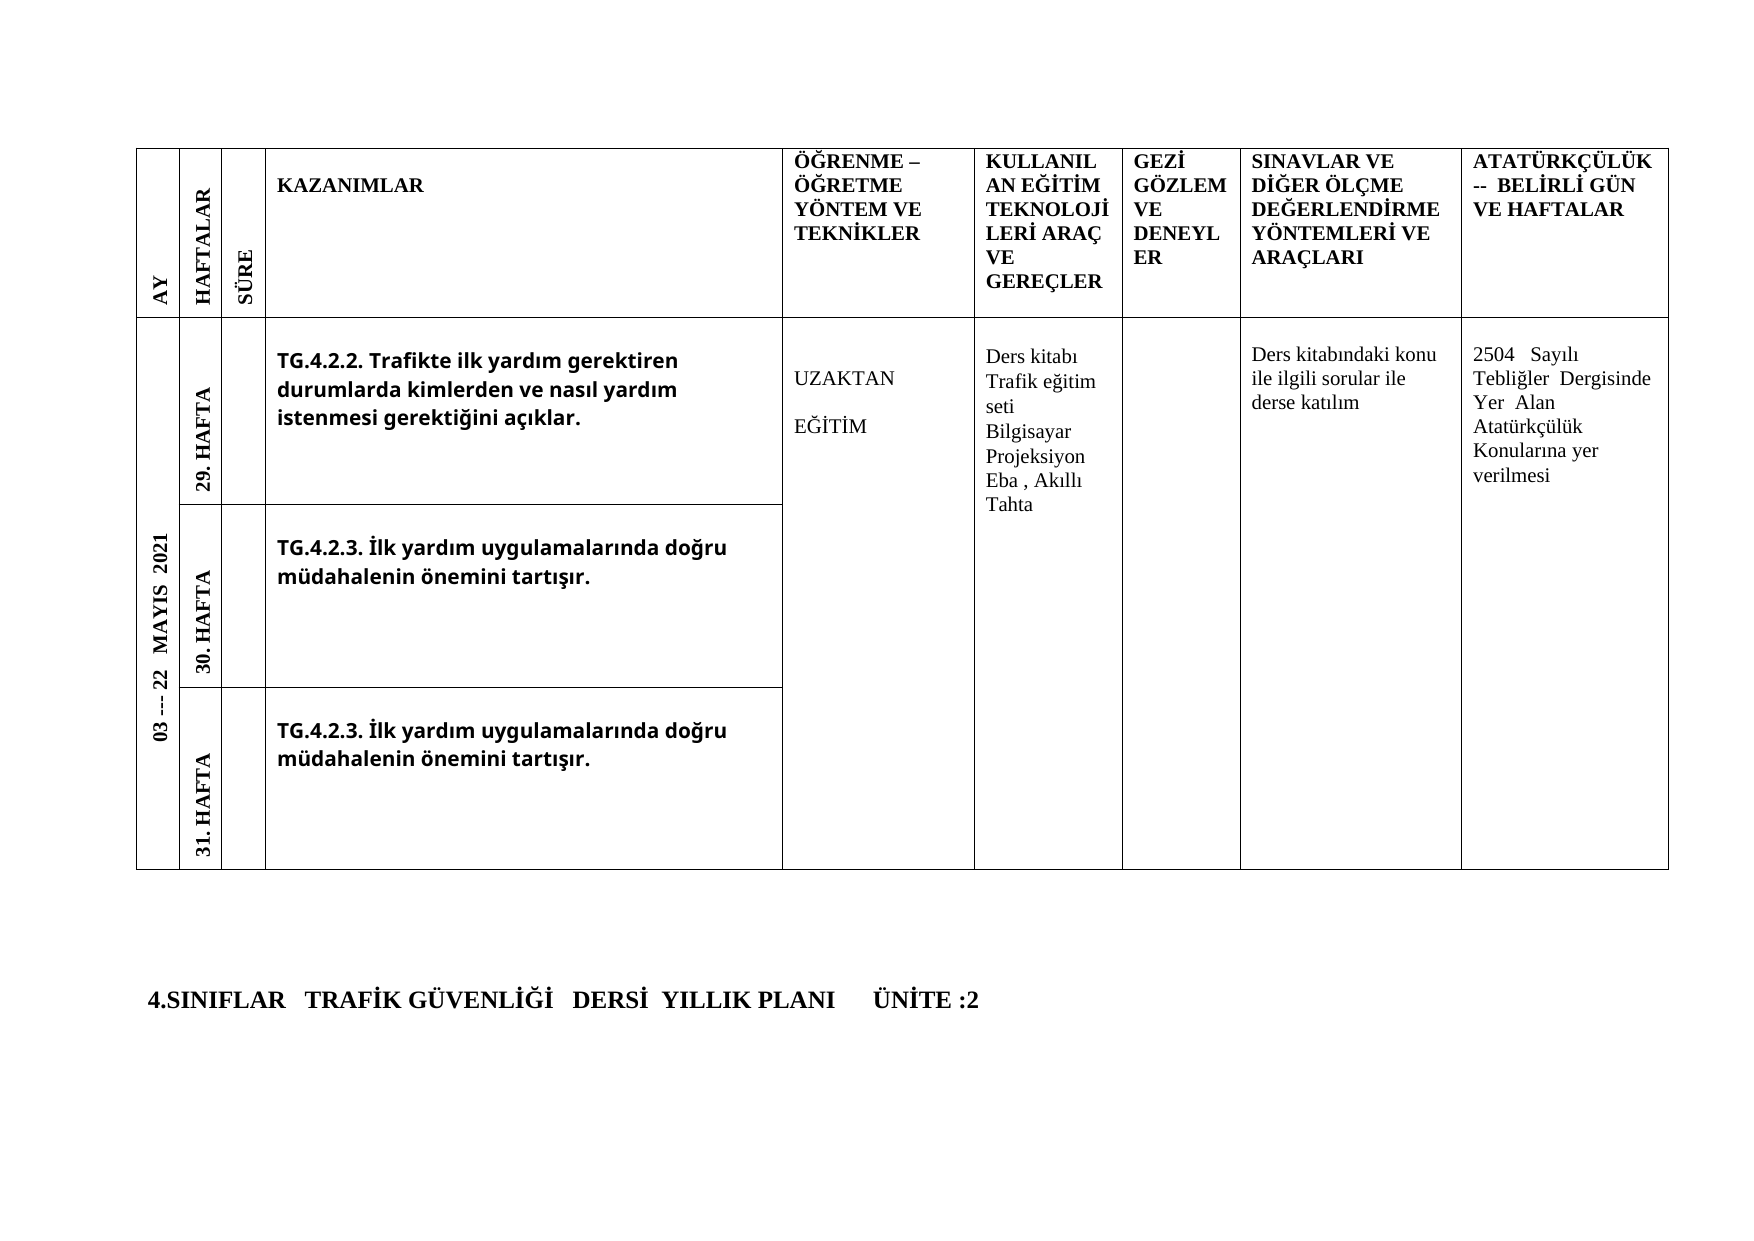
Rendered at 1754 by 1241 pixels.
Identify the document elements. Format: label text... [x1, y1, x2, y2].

table_cell TG.4.2.3. İlk yardım uygulamalarında doğru müdahalenin önemini tartışır. [266, 505, 782, 687]
table_header SÜRE [222, 149, 265, 317]
table_cell UZAKTAN EĞİTİM [783, 318, 974, 869]
table_header GEZİ GÖZLEM VE DENEYLER [1123, 149, 1240, 317]
table_cell [222, 688, 265, 869]
table_header AY [137, 149, 179, 317]
text 4.SINIFLAR TRAFİK GÜVENLİĞİ DERSİ YILLIK PLANI ÜNİTE :2 [148, 985, 1606, 1014]
table_header KULLANILAN EĞİTİM TEKNOLOJİLERİ ARAÇ VE GEREÇLER [975, 149, 1122, 317]
table_header HAFTALAR [180, 149, 221, 317]
table_cell 2504 Sayılı Tebliğler Dergisinde Yer Alan Atatürkçülük Konularına yer verilmesi [1462, 318, 1668, 869]
table_cell TG.4.2.3. İlk yardım uygulamalarında doğru müdahalenin önemini tartışır. [266, 688, 782, 869]
table_header SINAVLAR VE DİĞER ÖLÇME DEĞERLENDİRME YÖNTEMLERİ VE ARAÇLARI [1241, 149, 1461, 317]
table_cell 29. HAFTA [180, 318, 221, 504]
table_header ATATÜRKÇÜLÜK -- BELİRLİ GÜN VE HAFTALAR [1462, 149, 1668, 317]
table_cell TG.4.2.2. Trafikte ilk yardım gerektiren durumlarda kimlerden ve nasıl yardım istenmesi gerektiğini açıklar. [266, 318, 782, 504]
table_header ÖĞRENME –ÖĞRETME YÖNTEM VE TEKNİKLER [783, 149, 974, 317]
table_cell 03 --- 22 MAYIS 2021 [137, 318, 179, 869]
table_cell [222, 318, 265, 504]
table_cell Ders kitabı Trafik eğitim seti Bilgisayar Projeksiyon Eba , Akıllı Tahta [975, 318, 1122, 869]
table_cell Ders kitabındaki konu ile ilgili sorular ile derse katılım [1241, 318, 1461, 869]
table_cell 30. HAFTA [180, 505, 221, 687]
table_cell 31. HAFTA [180, 688, 221, 869]
table_cell [222, 505, 265, 687]
table_header KAZANIMLAR [266, 149, 782, 317]
table_cell [1123, 318, 1240, 869]
